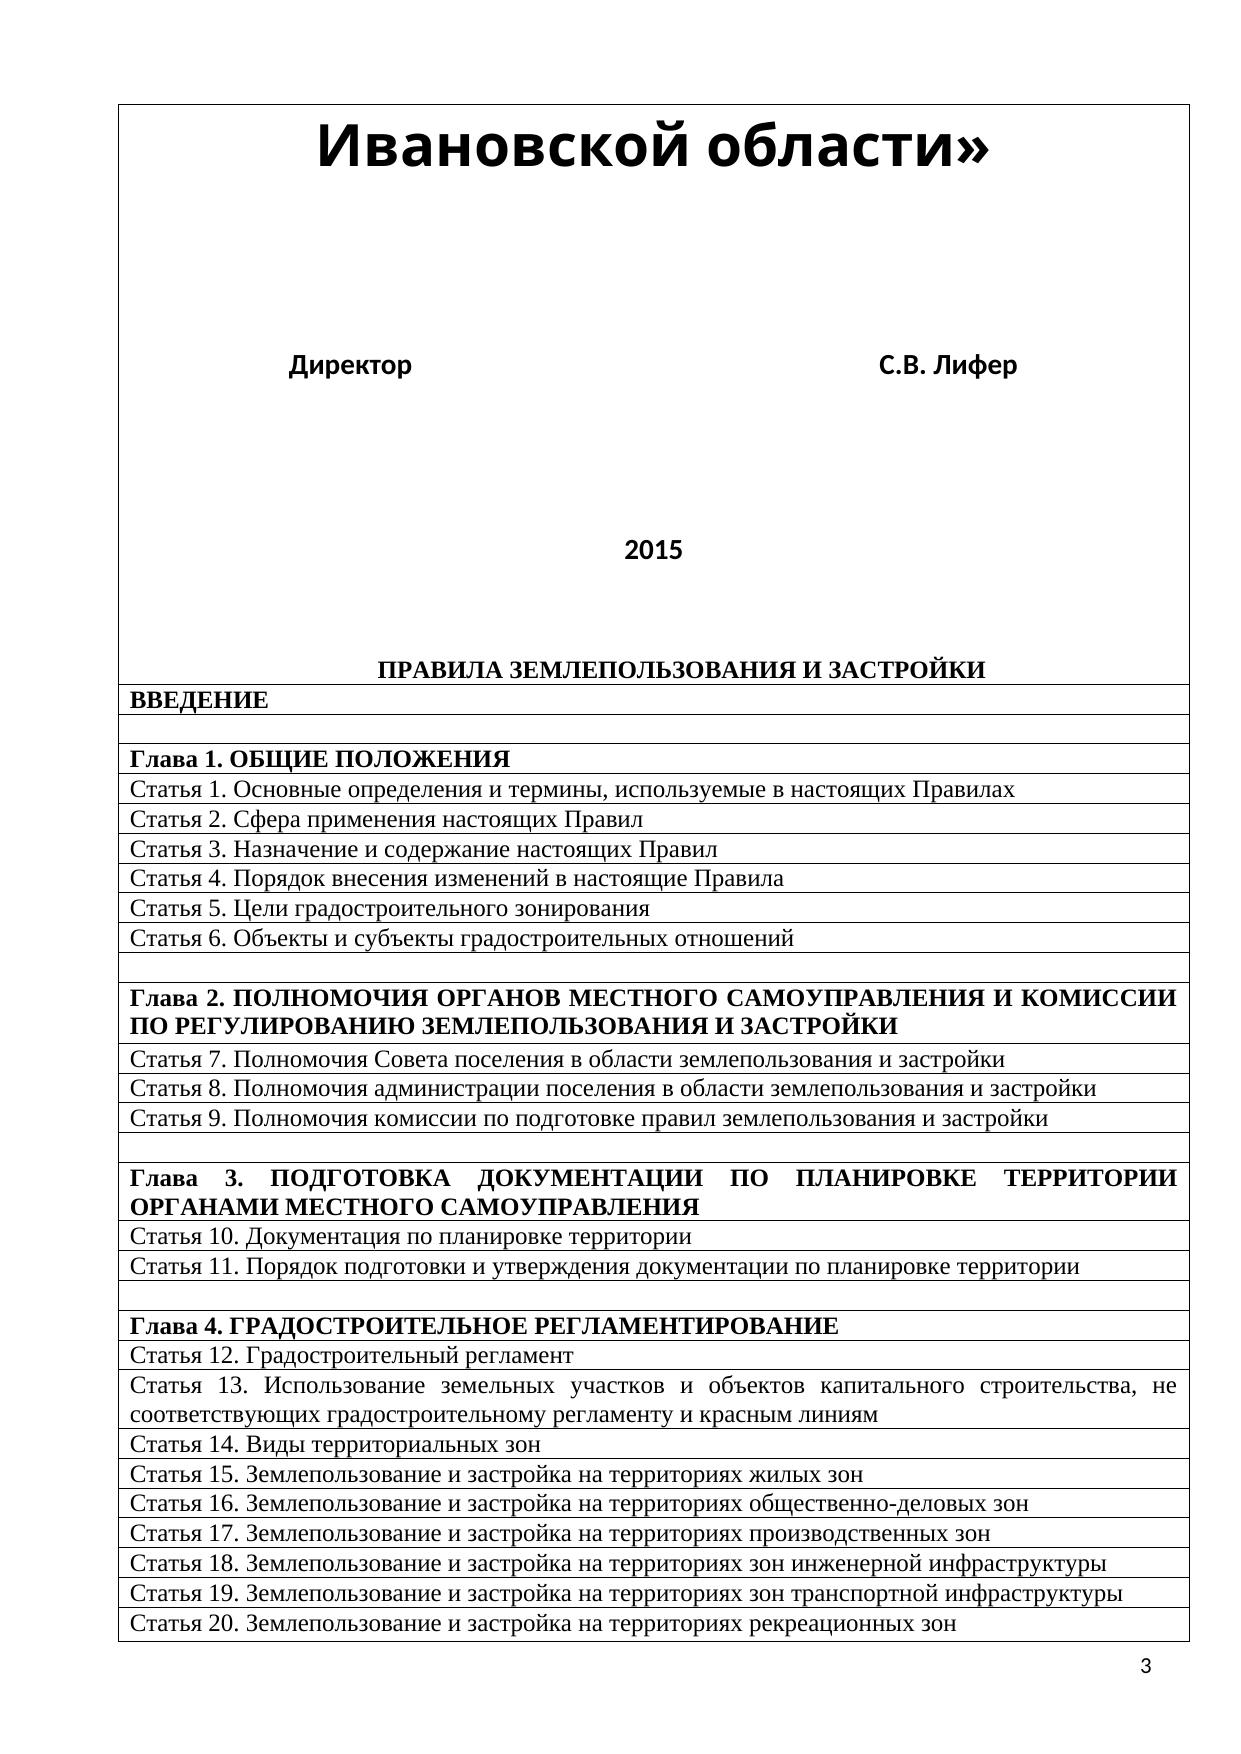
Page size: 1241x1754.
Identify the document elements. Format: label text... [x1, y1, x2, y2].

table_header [119, 105, 1189, 684]
table_cell Статья 2. Сфера применения настоящих Правил [119, 804, 1189, 833]
table_cell Статья 10. Документация по планировке территории [119, 1221, 1189, 1250]
table_cell Глава 4. ГРАДОСТРОИТЕЛЬНОЕ РЕГЛАМЕНТИРОВАНИЕ [119, 1311, 1189, 1339]
table_cell Статья 15. Землепользование и застройка на территориях жилых зон [119, 1459, 1189, 1487]
table_cell Статья 3. Назначение и содержание настоящих Правил [119, 834, 1189, 862]
table_cell Статья 17. Землепользование и застройка на территориях производственных зон [119, 1518, 1189, 1547]
table_cell Статья 8. Полномочия администрации поселения в области землепользования и застройки [119, 1074, 1189, 1102]
table_cell Статья 13. Использование земельных участков и объектов капитального строительства, не соответствующих градостроительному регламенту и красным линиям [119, 1370, 1189, 1428]
table_cell [119, 1133, 1189, 1162]
table_cell Статья 4. Порядок внесения изменений в настоящие Правила [119, 864, 1189, 892]
table_cell Статья 5. Цели градостроительного зонирования [119, 893, 1189, 922]
table_cell Статья 1. Основные определения и термины, используемые в настоящих Правилах [119, 774, 1189, 803]
table_cell Глава 3. ПОДГОТОВКА ДОКУМЕНТАЦИИ ПО ПЛАНИРОВКЕ ТЕРРИТОРИИ ОРГАНАМИ МЕСТНОГО САМОУПРАВЛЕНИЯ [119, 1163, 1189, 1220]
table_cell Глава 1. ОБЩИЕ ПОЛОЖЕНИЯ [119, 744, 1189, 773]
table_cell Статья 18. Землепользование и застройка на территориях зон инженерной инфраструктуры [119, 1548, 1189, 1577]
table_cell Статья 11. Порядок подготовки и утверждения документации по планировке территории [119, 1251, 1189, 1280]
table_cell [119, 953, 1189, 982]
table_cell Статья 14. Виды территориальных зон [119, 1429, 1189, 1458]
table_cell ВВЕДЕНИЕ [119, 685, 1189, 713]
table_cell Статья 12. Градостроительный регламент [119, 1341, 1189, 1369]
table_cell Статья 7. Полномочия Совета поселения в области землепользования и застройки [119, 1044, 1189, 1072]
table_cell [119, 715, 1189, 743]
table_cell Статья 6. Объекты и субъекты градостроительных отношений [119, 923, 1189, 952]
table_cell Статья 20. Землепользование и застройка на территориях рекреационных зон [119, 1608, 1189, 1641]
table_cell Статья 9. Полномочия комиссии по подготовке правил землепользования и застройки [119, 1103, 1189, 1132]
table_cell Статья 19. Землепользование и застройка на территориях зон транспортной инфраструктуры [119, 1578, 1189, 1607]
table_cell Глава 2. ПОЛНОМОЧИЯ ОРГАНОВ МЕСТНОГО САМОУПРАВЛЕНИЯ И КОМИССИИ ПО РЕГУЛИРОВАНИЮ ЗЕМЛЕПОЛЬЗОВАНИЯ И ЗАСТРОЙКИ [119, 983, 1189, 1043]
table_cell [119, 1281, 1189, 1310]
table_cell Статья 16. Землепользование и застройка на территориях общественно-деловых зон [119, 1489, 1189, 1517]
